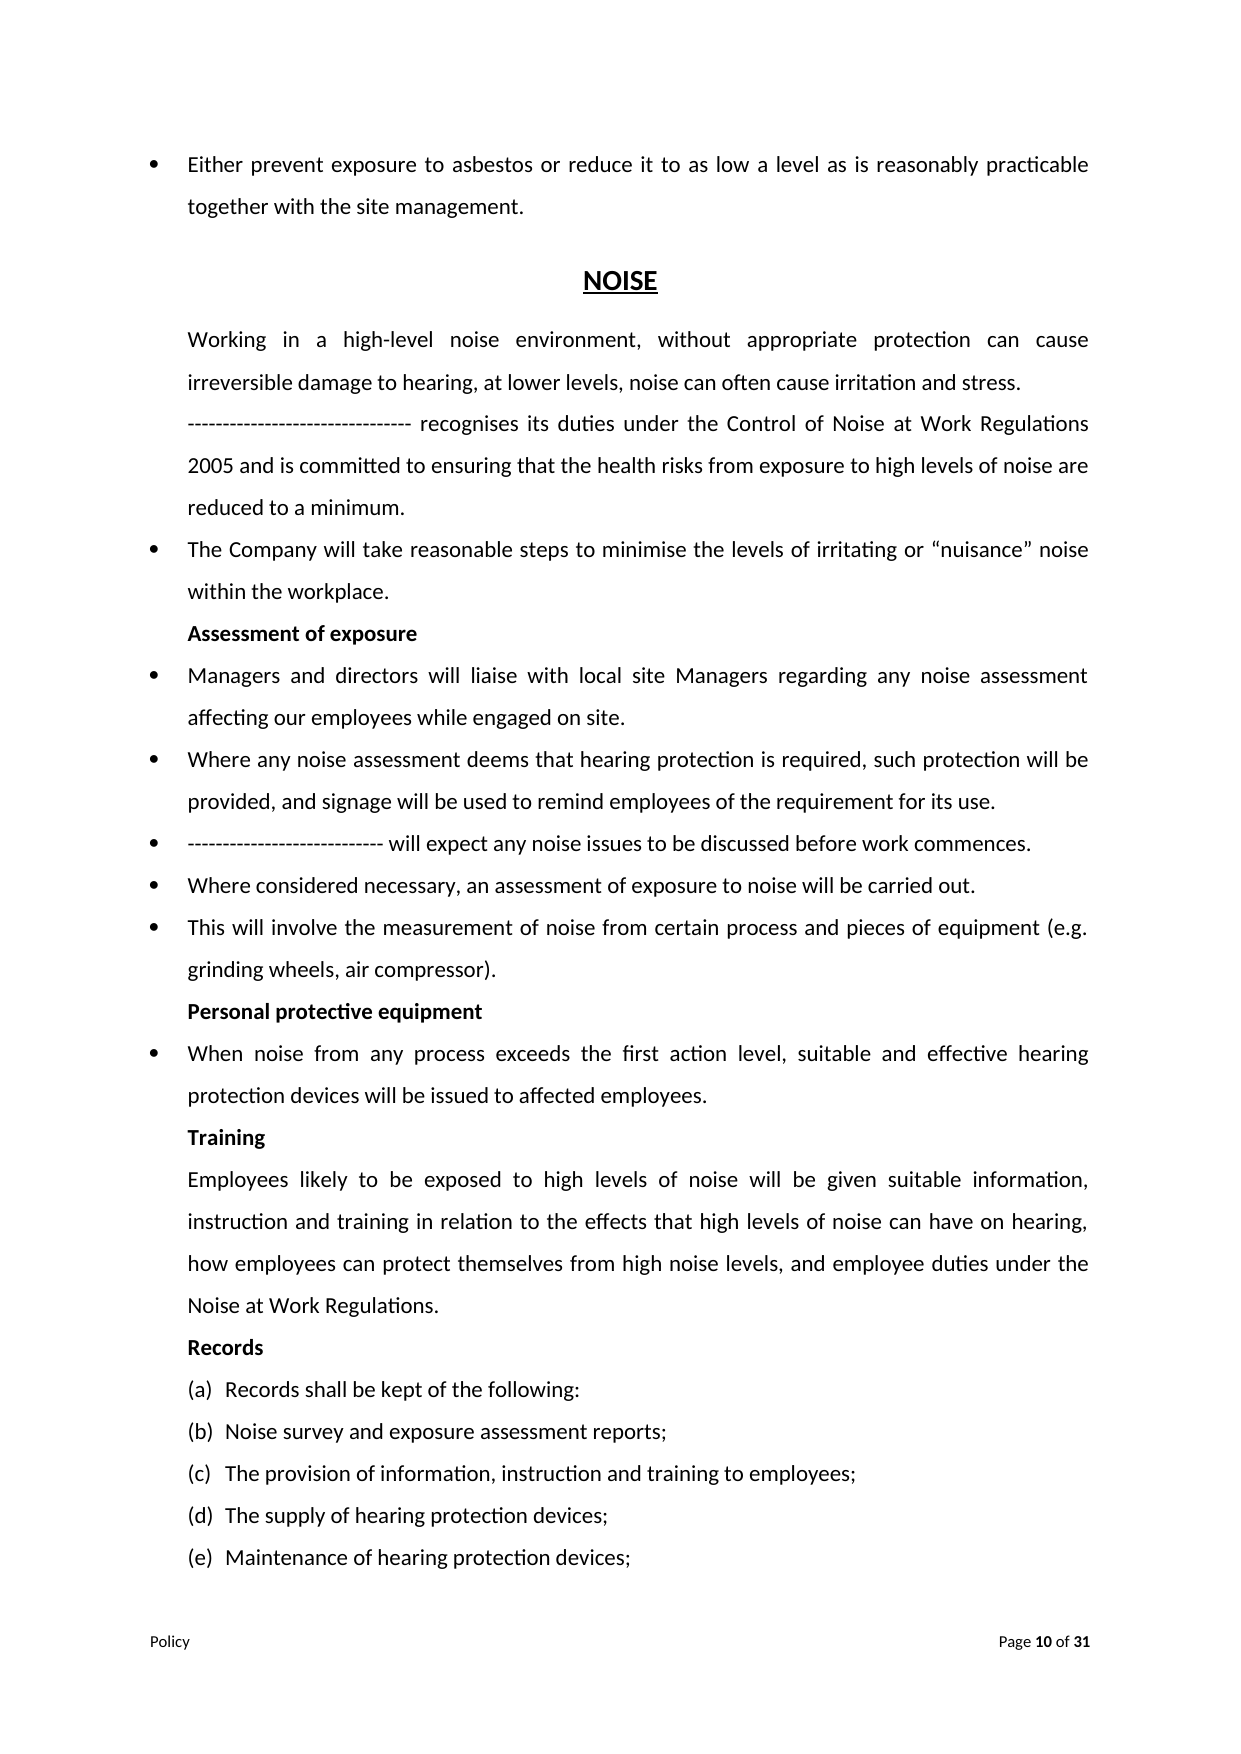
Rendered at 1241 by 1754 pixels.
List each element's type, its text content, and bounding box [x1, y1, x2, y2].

text NOISE [150, 262, 1090, 298]
list This will involve the measurement of noise from certain process and pieces of equipment (e.g. grinding wheels, air compressor). [150, 913, 1090, 983]
list (e) Maintenance of hearing protection devices; [187, 1543, 1090, 1571]
list Working in a high-level noise environment, without appropriate protection can cause irreversible damage to hearing, at lower levels, noise can often cause irritation and stress. [187, 326, 1090, 396]
list The Company will take reasonable steps to minimise the levels of irritating or “nuisance” noise within the workplace. [150, 536, 1090, 606]
list (d) The supply of hearing protection devices; [187, 1501, 1090, 1529]
list (c) The provision of information, instruction and training to employees; [187, 1459, 1090, 1487]
list -------------------------------- recognises its duties under the Control of Noise at Work Regulations 2005 and is committed to ensuring that the health risks from exposure to high levels of noise are reduced to a minimum. [187, 409, 1090, 522]
list Employees likely to be exposed to high levels of noise will be given suitable information, instruction and training in relation to the effects that high levels of noise can have on hearing, how employees can protect themselves from high noise levels, and employee duties under the Noise at Work Regulations. [187, 1165, 1090, 1319]
text Training [150, 1123, 1090, 1151]
list (a) Records shall be kept of the following: [187, 1375, 1090, 1403]
list Where any noise assessment deems that hearing protection is required, such protection will be provided, and signage will be used to remind employees of the requirement for its use. [150, 745, 1090, 815]
list Records [187, 1333, 1090, 1361]
list Managers and directors will liaise with local site Managers regarding any noise assessment affecting our employees while engaged on site. [150, 661, 1090, 731]
text Personal protective equipment [150, 997, 1090, 1025]
list When noise from any process exceeds the first action level, suitable and effective hearing protection devices will be issued to affected employees. [150, 1039, 1090, 1109]
list Where considered necessary, an assessment of exposure to noise will be carried out. [150, 871, 1090, 899]
list ---------------------------- will expect any noise issues to be discussed before work commences. [150, 829, 1090, 857]
list (b) Noise survey and exposure assessment reports; [187, 1417, 1090, 1445]
list Either prevent exposure to asbestos or reduce it to as low a level as is reasonably practicable together with the site management. [150, 150, 1090, 220]
list Assessment of exposure [187, 619, 1090, 647]
